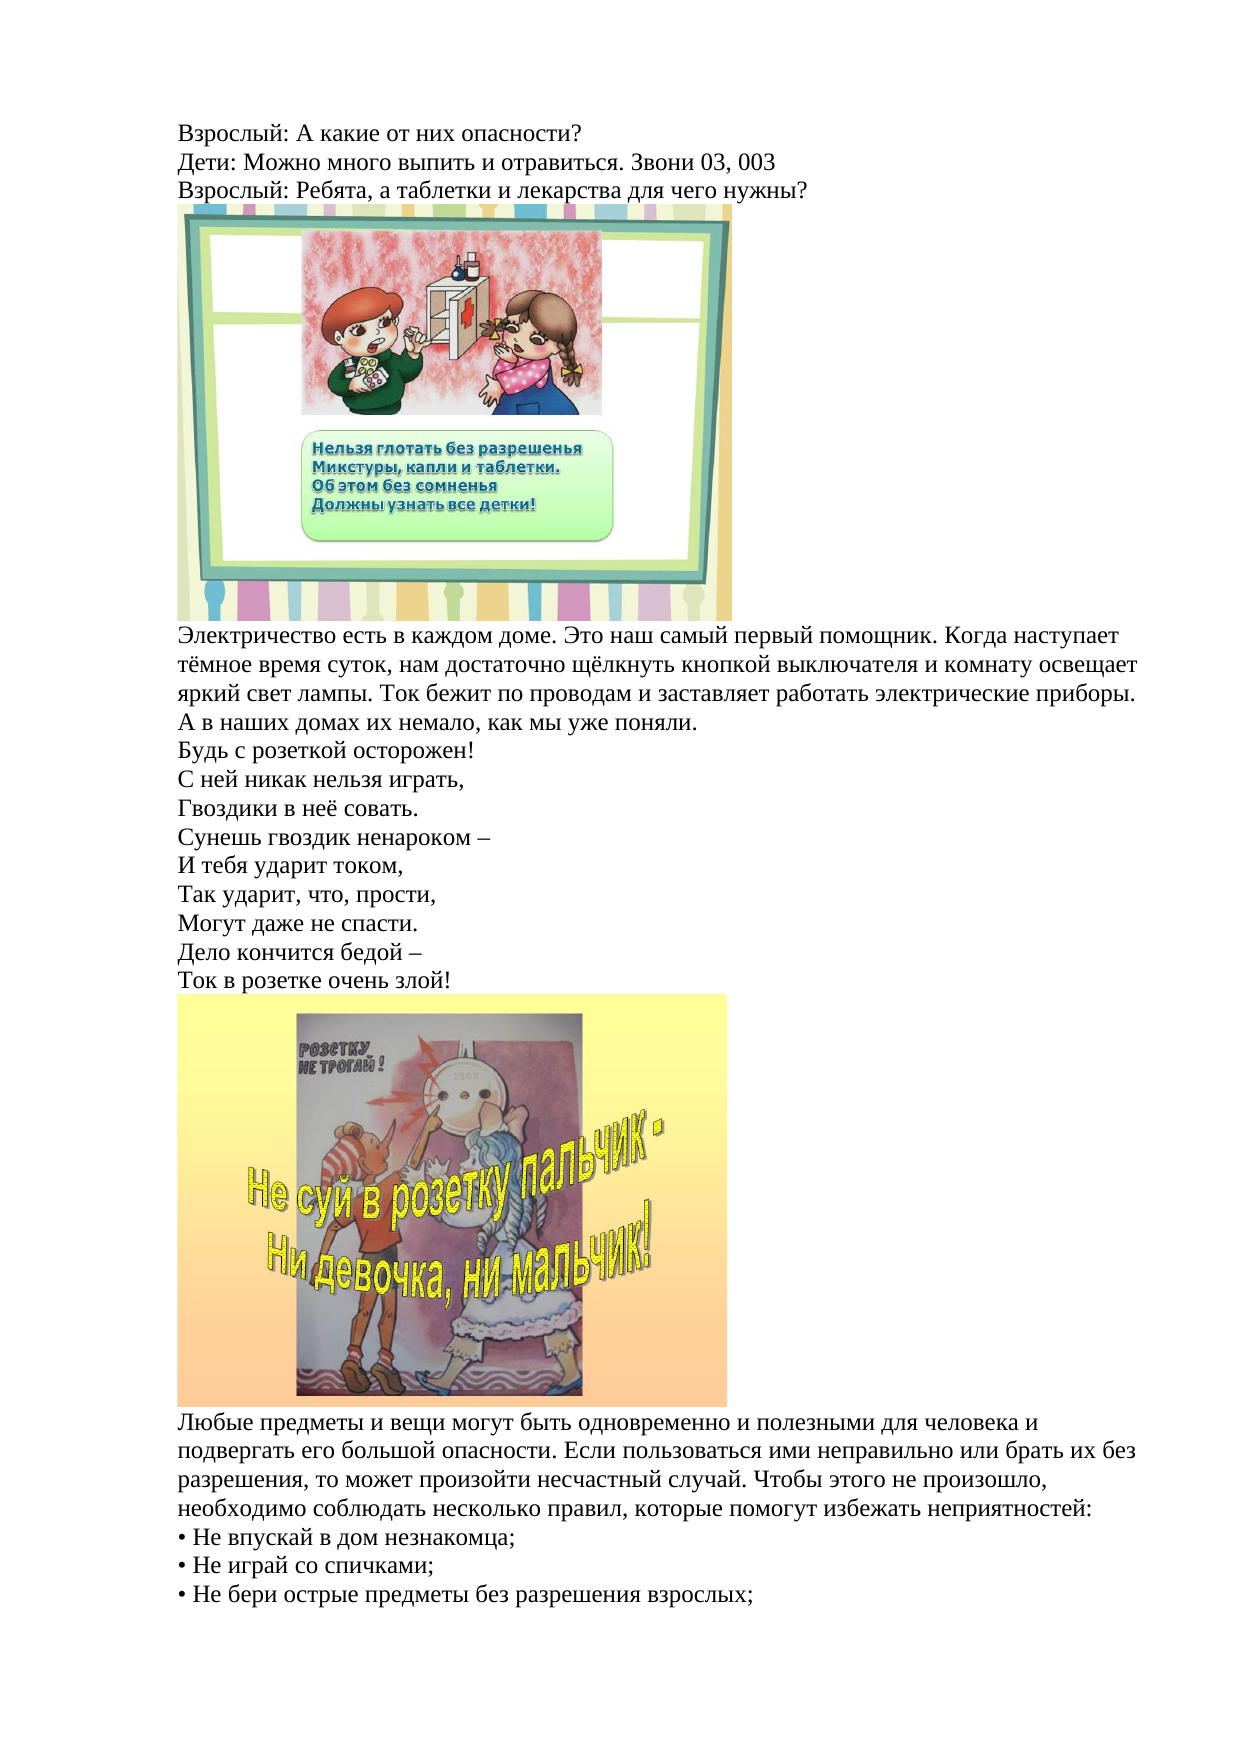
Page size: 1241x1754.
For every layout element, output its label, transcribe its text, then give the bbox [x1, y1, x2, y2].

text • Не играй со спичками; [177, 1550, 1152, 1579]
text Будь с розеткой осторожен! [177, 735, 1152, 764]
picture [177, 204, 732, 621]
text Дело кончится бедой – [177, 937, 1152, 965]
picture [177, 994, 728, 1407]
text Электричество есть в каждом доме. Это наш самый первый помощник. Когда наступает тёмное время суток, нам достаточно щёлкнуть кнопкой выключателя и комнату освещает яркий свет лампы. Ток бежит по проводам и заставляет работать электрические приборы. А в наших домах их немало, как мы уже поняли. [177, 620, 1152, 735]
text Ток в розетке очень злой! [177, 965, 1152, 994]
text Дети: Можно много выпить и отравиться. Звони 03, 003 [177, 147, 1152, 176]
text И тебя ударит током, [177, 850, 1152, 879]
text • Не впускай в дом незнакомца; [177, 1522, 1152, 1550]
text Взрослый: А какие от них опасности? [177, 118, 1152, 147]
text Так ударит, что, прости, [177, 879, 1152, 908]
text Гвоздики в неё совать. [177, 793, 1152, 822]
text Могут даже не спасти. [177, 908, 1152, 937]
text Любые предметы и вещи могут быть одновременно и полезными для человека и подвергать его большой опасности. Если пользоваться ими неправильно или брать их без разрешения, то может произойти несчастный случай. Чтобы этого не произошло, необходимо соблюдать несколько правил, которые помогут избежать неприятностей: [177, 1407, 1152, 1522]
text • Не бери острые предметы без разрешения взрослых; [177, 1579, 1152, 1608]
text Сунешь гвоздик ненароком – [177, 822, 1152, 850]
text С ней никак нельзя играть, [177, 764, 1152, 793]
text Взрослый: Ребята, а таблетки и лекарства для чего нужны? [177, 176, 1152, 204]
